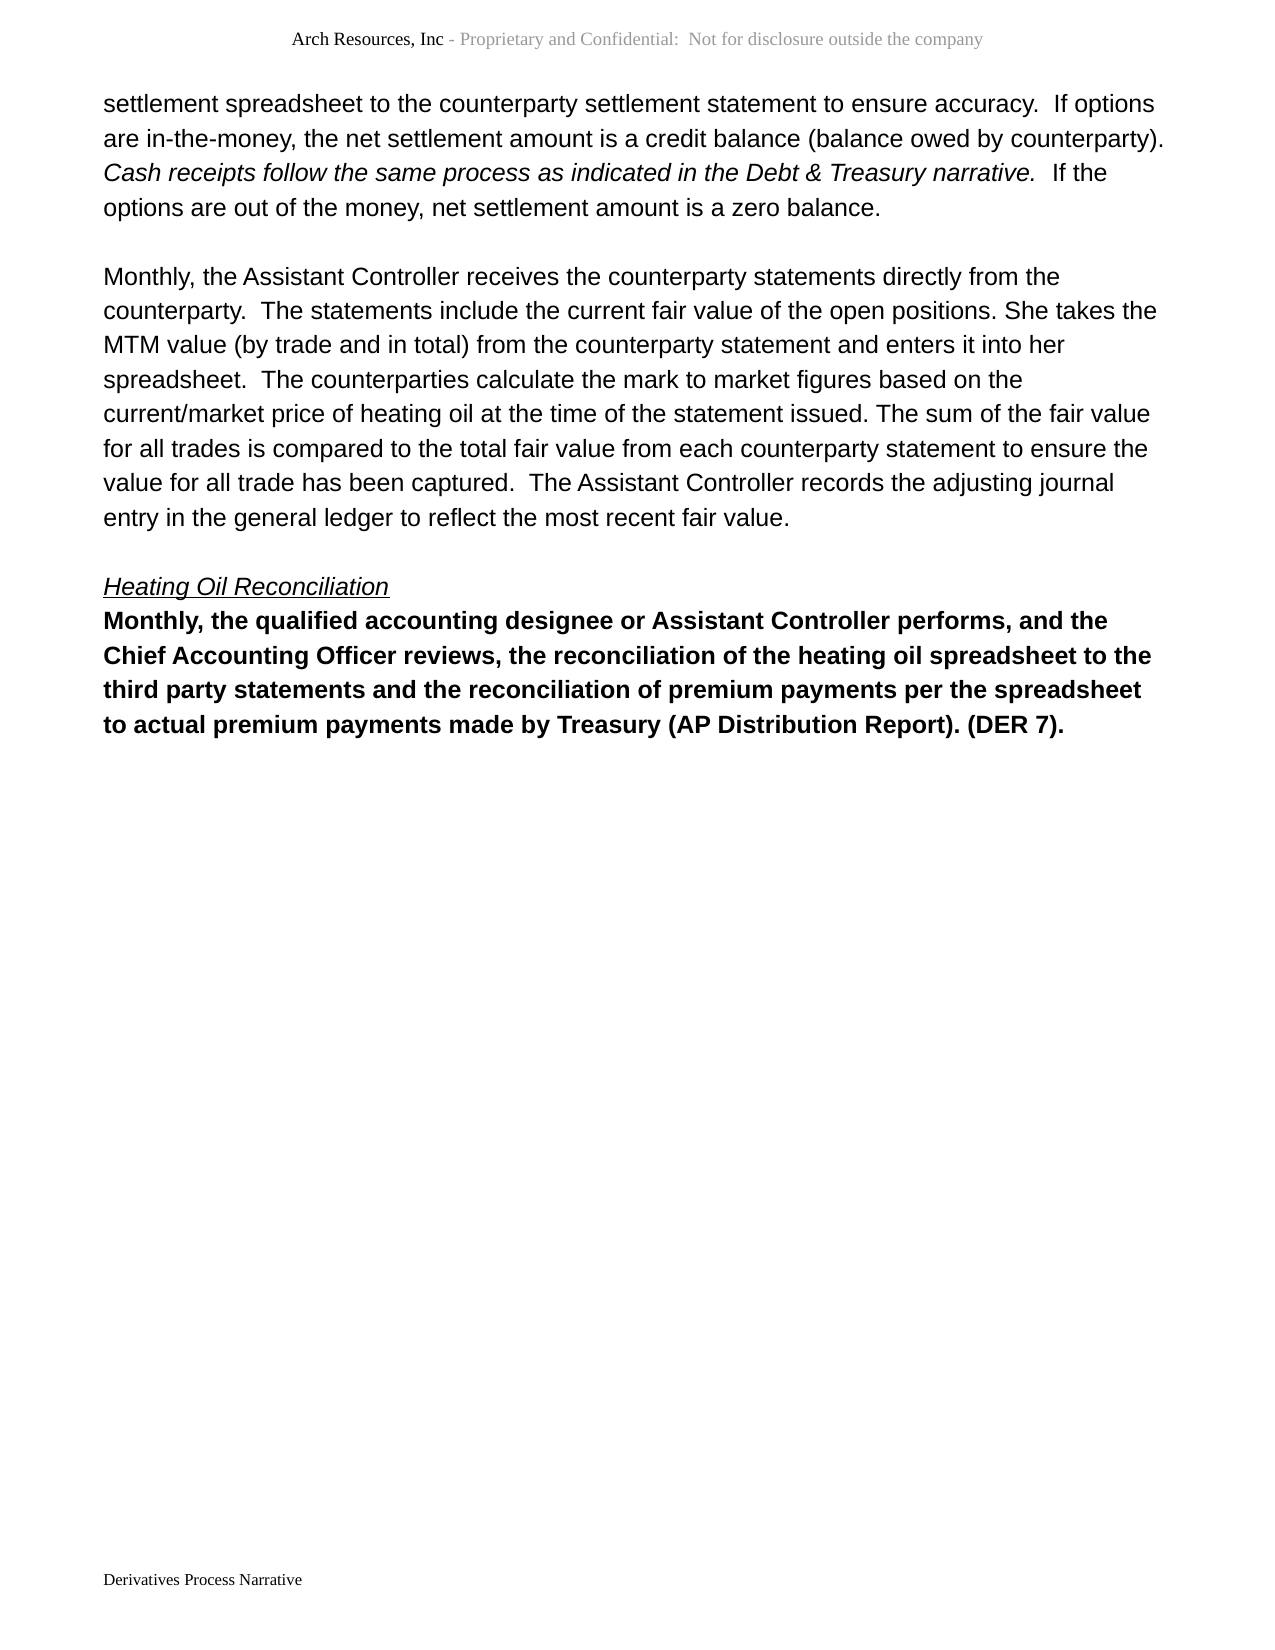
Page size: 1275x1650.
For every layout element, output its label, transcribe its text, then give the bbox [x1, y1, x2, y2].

text Monthly, the Assistant Controller receives the counterparty statements directly from the counterparty. The statements include the current fair value of the open positions. She takes the MTM value (by trade and in total) from the counterparty statement and enters it into her spreadsheet. The counterparties calculate the mark to market figures based on the current/market price of heating oil at the time of the statement issued. The sum of the fair value for all trades is compared to the total fair value from each counterparty statement to ensure the value for all trade has been captured. The Assistant Controller records the adjusting journal entry in the general ledger to reflect the most recent fair value. [103, 261, 1172, 532]
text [103, 89, 1172, 221]
text Monthly, the qualified accounting designee or Assistant Controller performs, and the Chief Accounting Officer reviews, the reconciliation of the heating oil spreadsheet to the third party statements and the reconciliation of premium payments per the spreadsheet to actual premium payments made by Treasury (AP Distribution Report). (DER 7). [103, 606, 1172, 738]
text Heating Oil Reconciliation [103, 572, 1172, 601]
